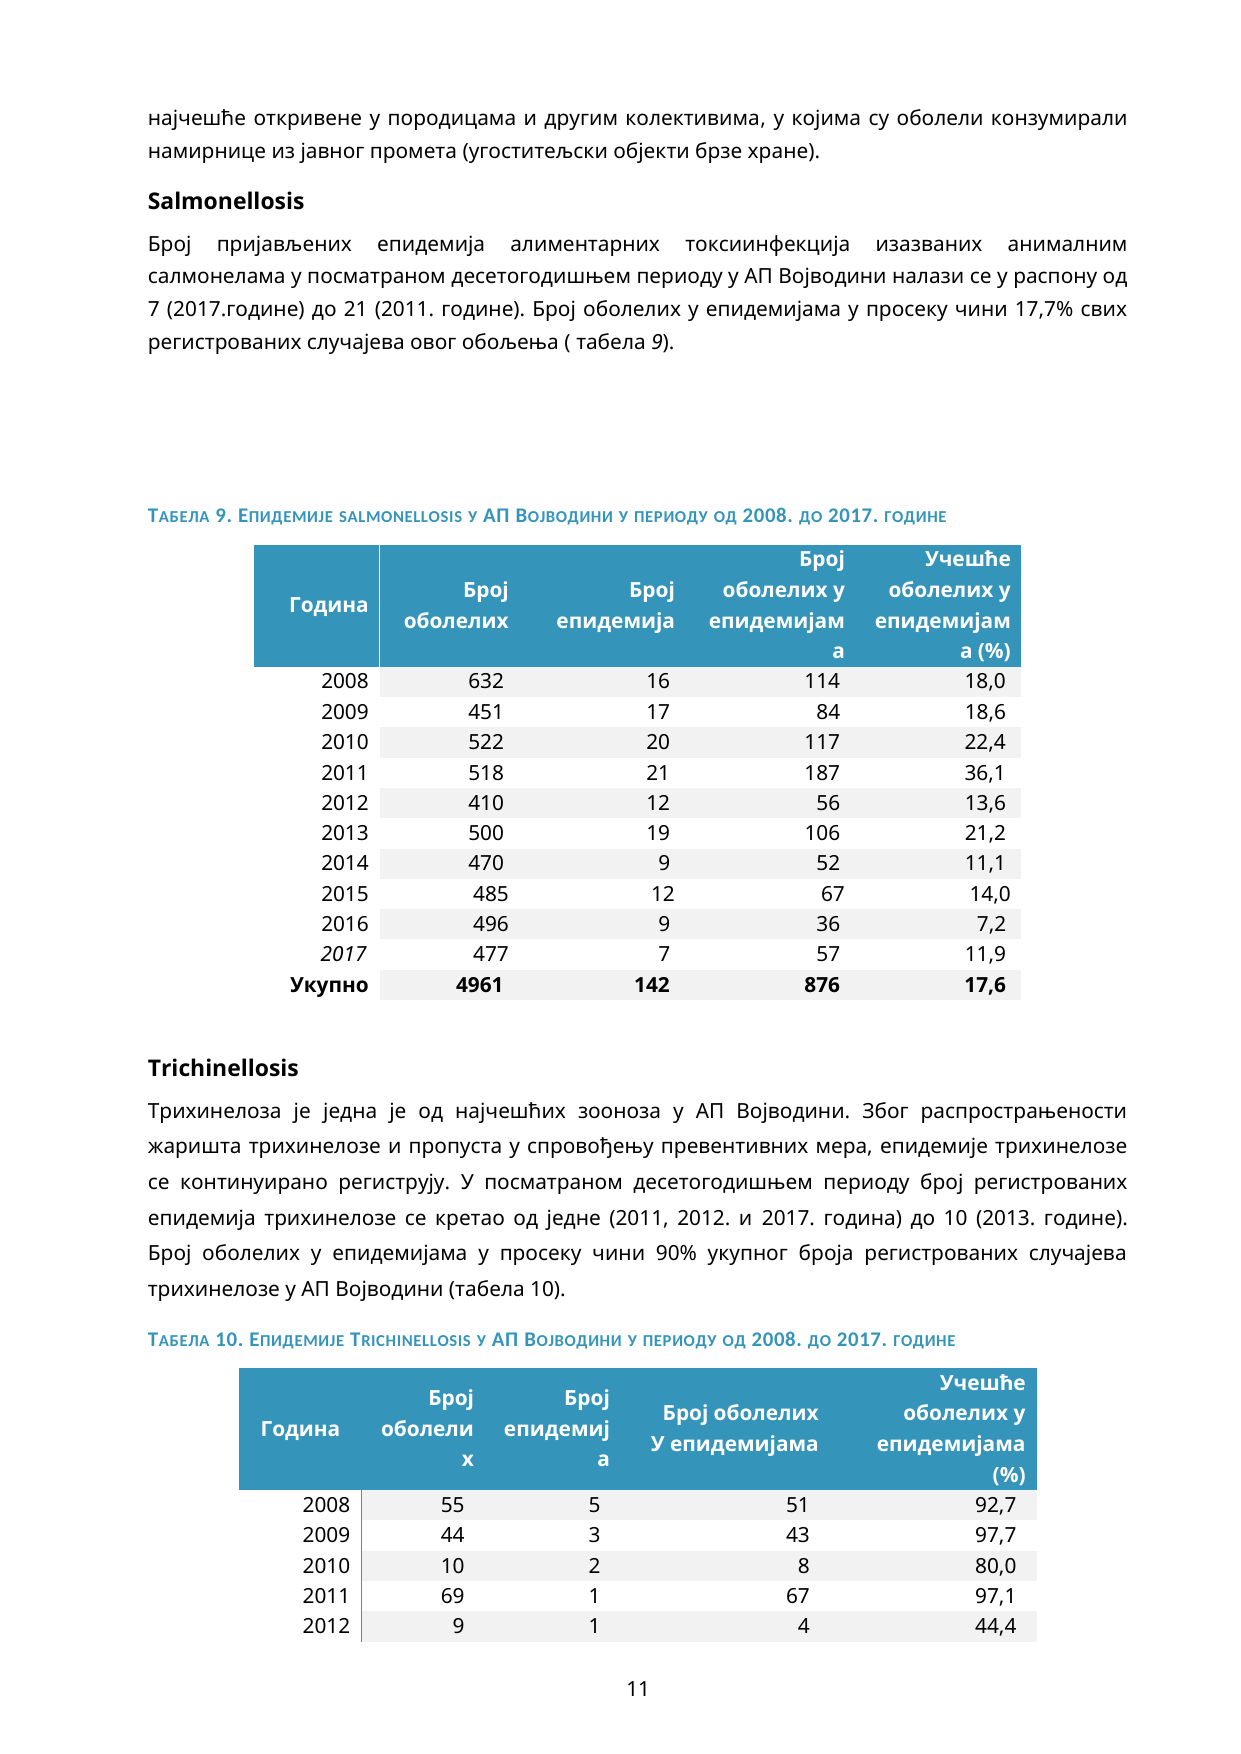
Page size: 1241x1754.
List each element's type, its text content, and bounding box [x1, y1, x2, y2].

table_cell 57 [686, 940, 856, 970]
table_cell 43 [621, 1520, 830, 1551]
table_cell 451 [380, 697, 520, 727]
table_cell 5 [485, 1490, 621, 1520]
table_cell 97,1 [830, 1581, 1037, 1611]
table_header Учешће оболелих у епидемијама (%) [856, 545, 1021, 667]
table_cell 51 [621, 1490, 830, 1520]
table_cell 21,2 [856, 818, 1021, 848]
table_cell 518 [380, 758, 520, 788]
table_cell 3 [485, 1520, 621, 1551]
table_cell 2009 [254, 697, 380, 727]
table_cell 477 [380, 940, 520, 970]
table_cell 496 [380, 909, 520, 939]
table_cell 11,1 [856, 849, 1021, 879]
table_cell 2013 [254, 818, 380, 848]
table_cell 84 [686, 697, 856, 727]
table_cell 12 [520, 788, 686, 818]
table_cell 7,2 [856, 909, 1021, 939]
table_cell 18,0 [856, 667, 1021, 697]
table_cell 36 [686, 909, 856, 939]
table_header Број епидемија [520, 545, 686, 667]
table_cell 2010 [239, 1551, 361, 1581]
table_cell 106 [686, 818, 856, 848]
table_cell 4 [621, 1611, 830, 1642]
table_cell 9 [520, 849, 686, 879]
table_cell 67 [621, 1581, 830, 1611]
table_cell 117 [686, 727, 856, 758]
table_cell 36,1 [856, 758, 1021, 788]
table_cell 410 [380, 788, 520, 818]
table_cell 56 [686, 788, 856, 818]
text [148, 103, 1128, 164]
table_cell 19 [520, 818, 686, 848]
table_cell Укупно [254, 970, 380, 1000]
table_cell 2015 [254, 879, 380, 909]
table_cell 1 [485, 1581, 621, 1611]
subtitle Salmonellosis [148, 185, 1128, 217]
table_cell 2012 [254, 788, 380, 818]
text Број пријављених епидемија алиментарних токсиинфекција изазваних анималним салмонелама у посматраном десетогодишњем периоду у АП Војводини налази се у распону од 7 (2017.године) до 21 (2011. године). Број оболелих у епидемијама у просеку чини 17,7% свих регистрованих случајева овог обољења ( табела 9). [148, 229, 1128, 355]
table_cell 142 [520, 970, 686, 1000]
table_cell 470 [380, 849, 520, 879]
table_cell 67 [686, 879, 856, 909]
table_header Број оболелих у епидемијама [686, 545, 856, 667]
table_cell 69 [362, 1581, 485, 1611]
table_cell 485 [380, 879, 520, 909]
table_cell 9 [362, 1611, 485, 1642]
table_header Година [254, 545, 379, 667]
table_cell 632 [380, 667, 520, 697]
table_cell 14,0 [856, 879, 1021, 909]
table_cell 8 [621, 1551, 830, 1581]
table_cell 44,4 [830, 1611, 1037, 1642]
table_cell 12 [520, 879, 686, 909]
table_cell 11,9 [856, 940, 1021, 970]
table_cell 2017 [254, 940, 380, 970]
table_cell 18,6 [856, 697, 1021, 727]
table_header Број оболелих У епидемијама [621, 1368, 830, 1490]
table_cell 17,6 [856, 970, 1021, 1000]
table_header Година [239, 1368, 361, 1490]
table_cell 20 [520, 727, 686, 758]
table_cell 187 [686, 758, 856, 788]
table_cell 522 [380, 727, 520, 758]
table_cell 114 [686, 667, 856, 697]
table_cell 2010 [254, 727, 380, 758]
table_header Учешће оболелих у епидемијама (%) [830, 1368, 1037, 1490]
text Трихинелоза је једна је од најчешћих зооноза у АП Војводини. Због распрострањености жаришта трихинелозе и пропуста у спровођењу превентивних мера, епидемије трихинелозе се континуирано региструју. У посматраном десетогодишњем периоду број регистрованих епидемија трихинелозе се кретао од једне (2011, 2012. и 2017. година) до 10 (2013. године). Број оболелих у епидемијама у просеку чини 90% укупног броја регистрованих случајева трихинелозе у АП Војводини (табела 10). [148, 1096, 1128, 1302]
table_cell 16 [520, 667, 686, 697]
table_cell 52 [686, 849, 856, 879]
table_cell 80,0 [830, 1551, 1037, 1581]
table_cell 9 [520, 909, 686, 939]
table_cell 2014 [254, 849, 380, 879]
table_cell 10 [362, 1551, 485, 1581]
table_header Број епидемија [485, 1368, 621, 1490]
text Табела 9. Епидемије salmonellosis у АП Војводини у периоду од 2008. до 2017. године [148, 502, 1128, 528]
table_cell 2012 [239, 1611, 361, 1642]
subtitle Trichinellosis [148, 1052, 1128, 1083]
table_header Број оболелих [361, 1368, 485, 1490]
table_cell 2016 [254, 909, 380, 939]
table_cell 7 [520, 940, 686, 970]
table_cell 13,6 [856, 788, 1021, 818]
table_cell 2009 [239, 1520, 361, 1551]
table_cell 21 [520, 758, 686, 788]
table_cell 2011 [239, 1581, 361, 1611]
table_cell 97,7 [830, 1520, 1037, 1551]
table_cell 55 [362, 1490, 485, 1520]
text Табела 10. Епидемије Trichinellosis у АП Војводини у периоду од 2008. до 2017. године [148, 1326, 1128, 1351]
table_cell 22,4 [856, 727, 1021, 758]
table_cell 2011 [254, 758, 380, 788]
table_cell 4961 [380, 970, 520, 1000]
table_cell 2008 [254, 667, 380, 697]
table_cell 44 [362, 1520, 485, 1551]
table_cell 17 [520, 697, 686, 727]
table_cell 876 [686, 970, 856, 1000]
table_cell 2008 [239, 1490, 361, 1520]
table_cell 500 [380, 818, 520, 848]
table_cell 92,7 [830, 1490, 1037, 1520]
table_cell 1 [485, 1611, 621, 1642]
table_cell 2 [485, 1551, 621, 1581]
table_header Број оболелих [380, 545, 520, 667]
